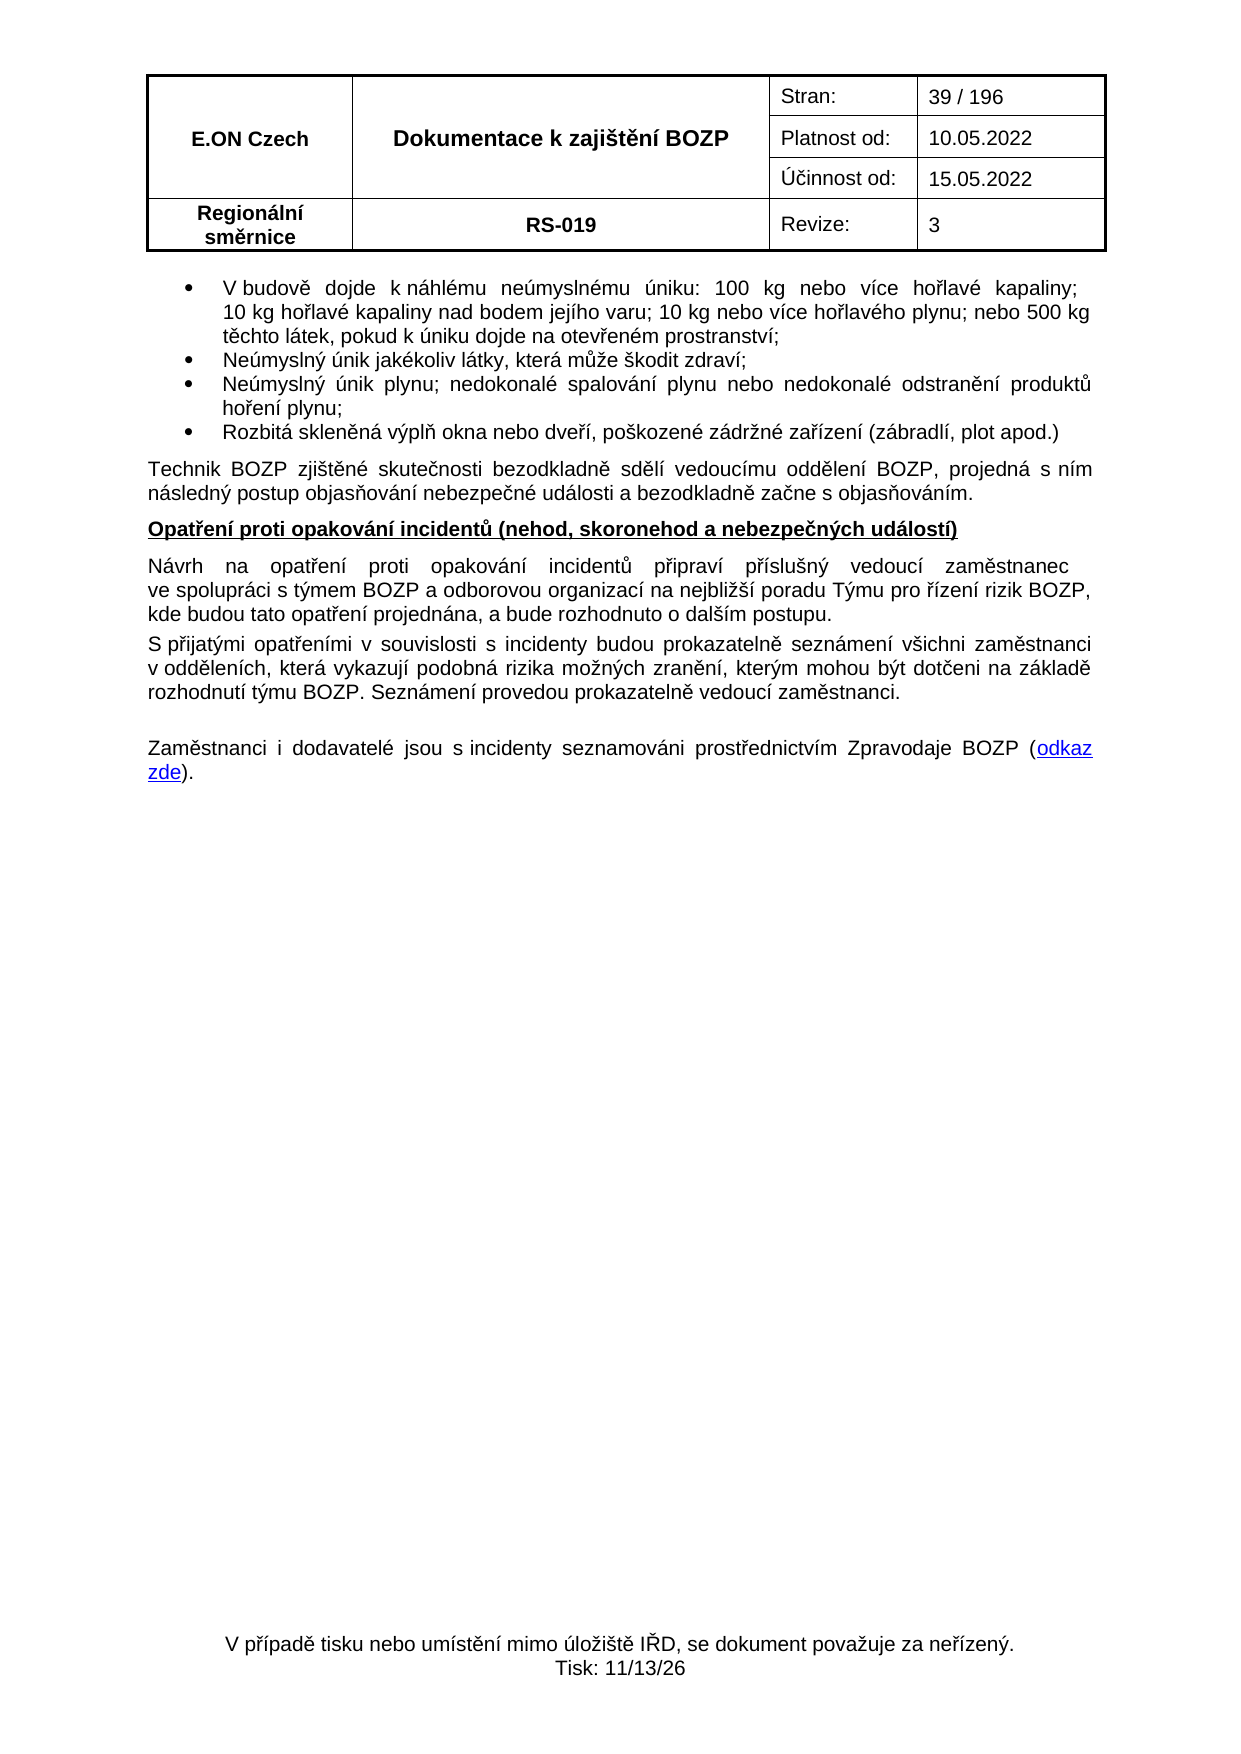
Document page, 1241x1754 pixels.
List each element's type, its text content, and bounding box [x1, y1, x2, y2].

text S přijatými opatřeními v souvislosti s incidenty budou prokazatelně seznámení všichni zaměstnanci v odděleních, která vykazují podobná rizika možných zranění, kterým mohou být dotčeni na základě rozhodnutí týmu BOZP. Seznámení provedou prokazatelně vedoucí zaměstnanci. [148, 632, 1092, 704]
list Neúmyslný únik plynu; nedokonalé spalování plynu nebo nedokonalé odstranění produktů hoření plynu; [185, 372, 1092, 420]
text Zaměstnanci i dodavatelé jsou s incidenty seznamováni prostřednictvím Zpravodaje BOZP (odkaz zde). [148, 736, 1092, 784]
title Opatření proti opakování incidentů (nehod, skoronehod a nebezpečných událostí) [148, 517, 1092, 541]
list Rozbitá skleněná výplň okna nebo dveří, poškozené zádržné zařízení (zábradlí, plot apod.) [185, 420, 1092, 444]
list V budově dojde k náhlému neúmyslnému úniku: 100 kg nebo více hořlavé kapaliny; 10 kg hořlavé kapaliny nad bodem jejího varu; 10 kg nebo více hořlavého plynu; nebo 500 kg těchto látek, pokud k úniku dojde na otevřeném prostranství; [185, 276, 1092, 348]
list Neúmyslný únik jakékoliv látky, která může škodit zdraví; [185, 348, 1092, 372]
text Technik BOZP zjištěné skutečnosti bezodkladně sdělí vedoucímu oddělení BOZP, projedná s ním následný postup objasňování nebezpečné události a bezodkladně začne s objasňováním. [148, 457, 1092, 505]
text Návrh na opatření proti opakování incidentů připraví příslušný vedoucí zaměstnanec ve spolupráci s týmem BOZP a odborovou organizací na nejbližší poradu Týmu pro řízení rizik BOZP, kde budou tato opatření projednána, a bude rozhodnuto o dalším postupu. [148, 554, 1092, 626]
